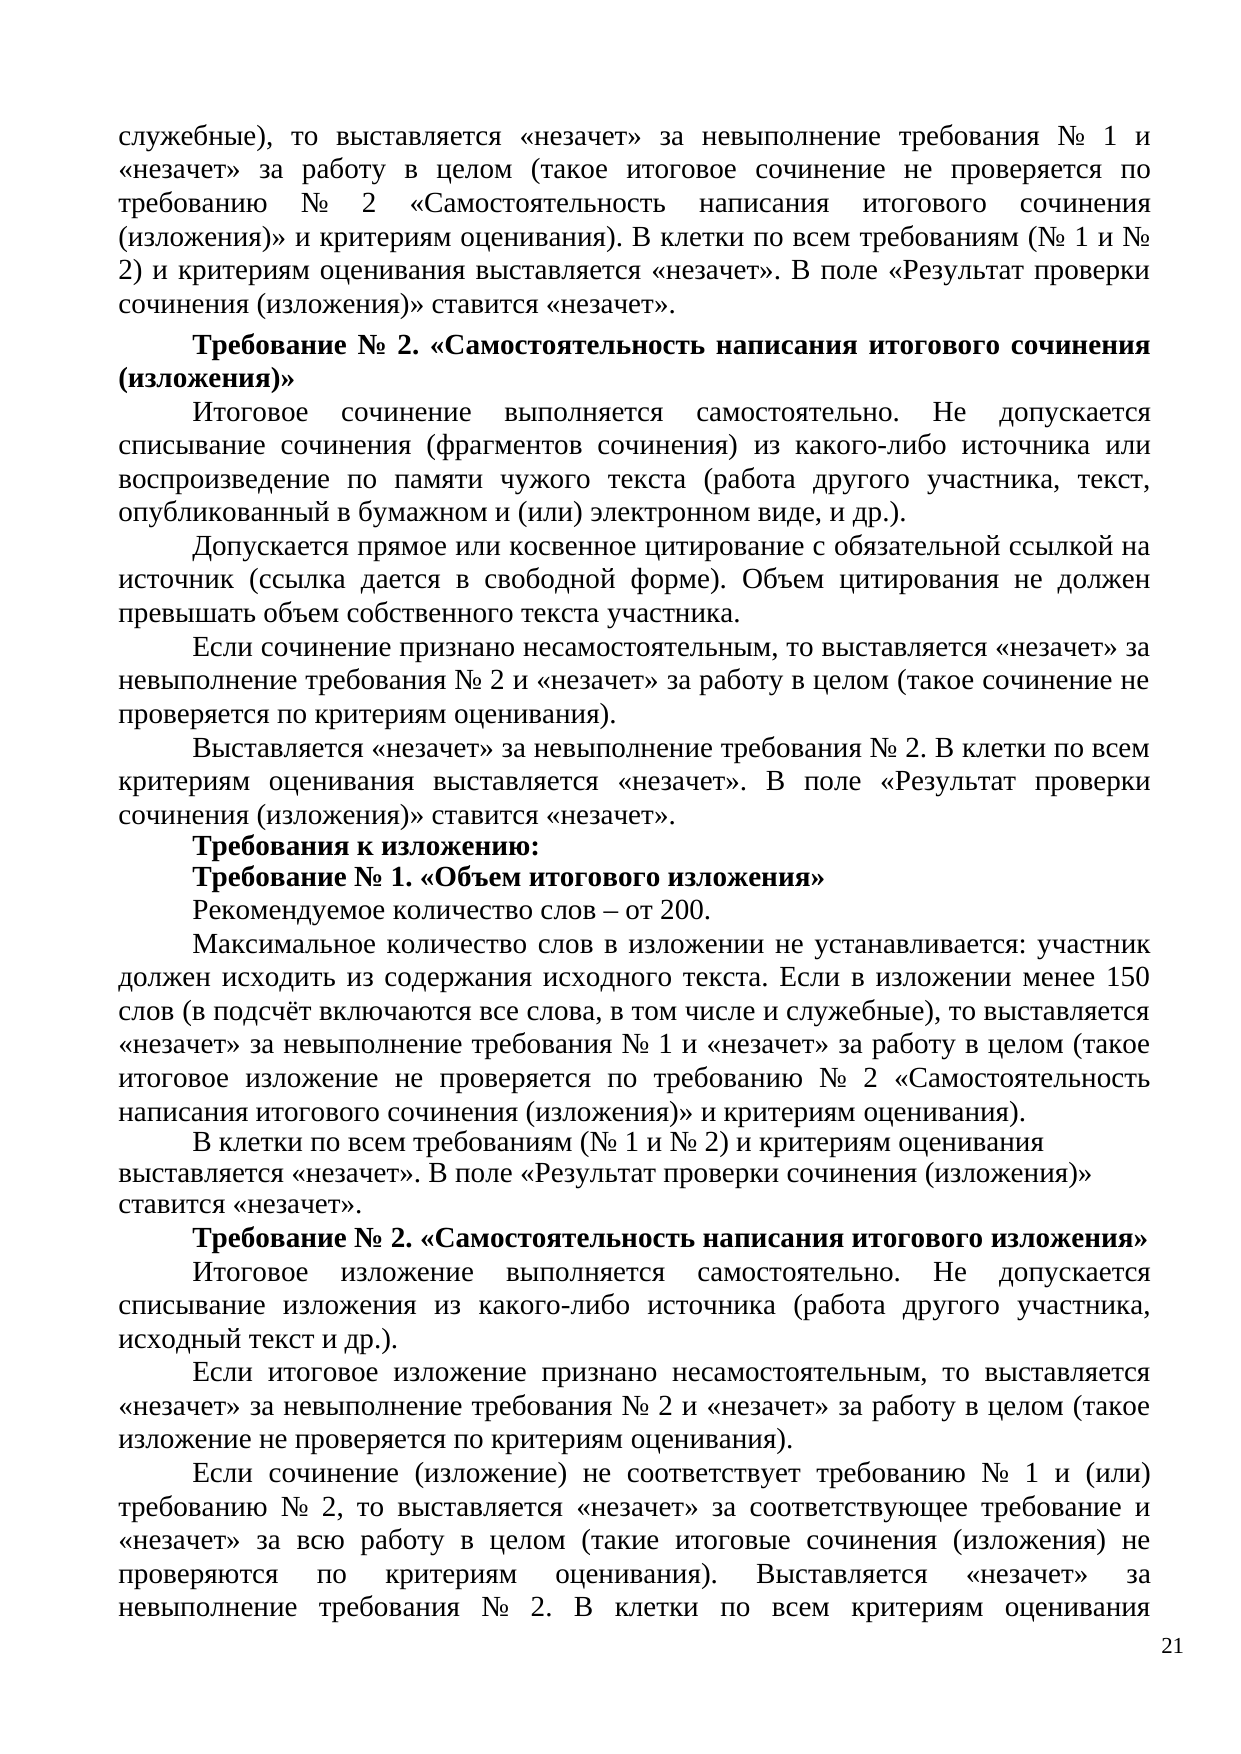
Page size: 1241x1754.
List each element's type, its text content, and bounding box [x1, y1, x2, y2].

text Допускается прямое или косвенное цитирование с обязательной ссылкой на источник (ссылка дается в свободной форме). Объем цитирования не должен превышать объем собственного текста участника. [118, 528, 1151, 628]
subtitle Требования к изложению: [118, 830, 1151, 861]
text Рекомендуемое количество слов – от 200. [118, 892, 1151, 926]
text Если сочинение признано несамостоятельным, то выставляется «незачет» за невыполнение требования № 2 и «незачет» за работу в целом (такое сочинение не проверяется по критериям оценивания). [118, 629, 1151, 729]
subtitle Требование № 2. «Самостоятельность написания итогового изложения» [118, 1220, 1151, 1254]
text Требование № 1. «Объем итогового изложения» [118, 861, 1151, 892]
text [118, 1455, 1151, 1623]
text Максимальное количество слов в изложении не устанавливается: участник должен исходить из содержания исходного текста. Если в изложении менее 150 слов (в подсчёт включаются все слова, в том числе и служебные), то выставляется «незачет» за невыполнение требования № 1 и «незачет» за работу в целом (такое итоговое изложение не проверяется по требованию № 2 «Самостоятельность написания итогового сочинения (изложения)» и критериям оценивания). [118, 926, 1151, 1127]
text Если итоговое изложение признано несамостоятельным, то выставляется «незачет» за невыполнение требования № 2 и «незачет» за работу в целом (такое изложение не проверяется по критериям оценивания). [118, 1354, 1151, 1455]
text Итоговое сочинение выполняется самостоятельно. Не допускается списывание сочинения (фрагментов сочинения) из какого-либо источника или воспроизведение по памяти чужого текста (работа другого участника, текст, опубликованный в бумажном и (или) электронном виде, и др.). [118, 394, 1151, 528]
text Выставляется «незачет» за невыполнение требования № 2. В клетки по всем критериям оценивания выставляется «незачет». В поле «Результат проверки сочинения (изложения)» ставится «незачет». [118, 730, 1151, 830]
text Итоговое изложение выполняется самостоятельно. Не допускается списывание изложения из какого-либо источника (работа другого участника, исходный текст и др.). [118, 1254, 1151, 1354]
text В клетки по всем требованиям (№ 1 и № 2) и критериям оценивания выставляется «незачет». В поле «Результат проверки сочинения (изложения)» ставится «незачет». [118, 1127, 1151, 1220]
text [118, 118, 1151, 319]
subtitle Требование № 2. «Самостоятельность написания итогового сочинения (изложения)» [118, 328, 1151, 393]
